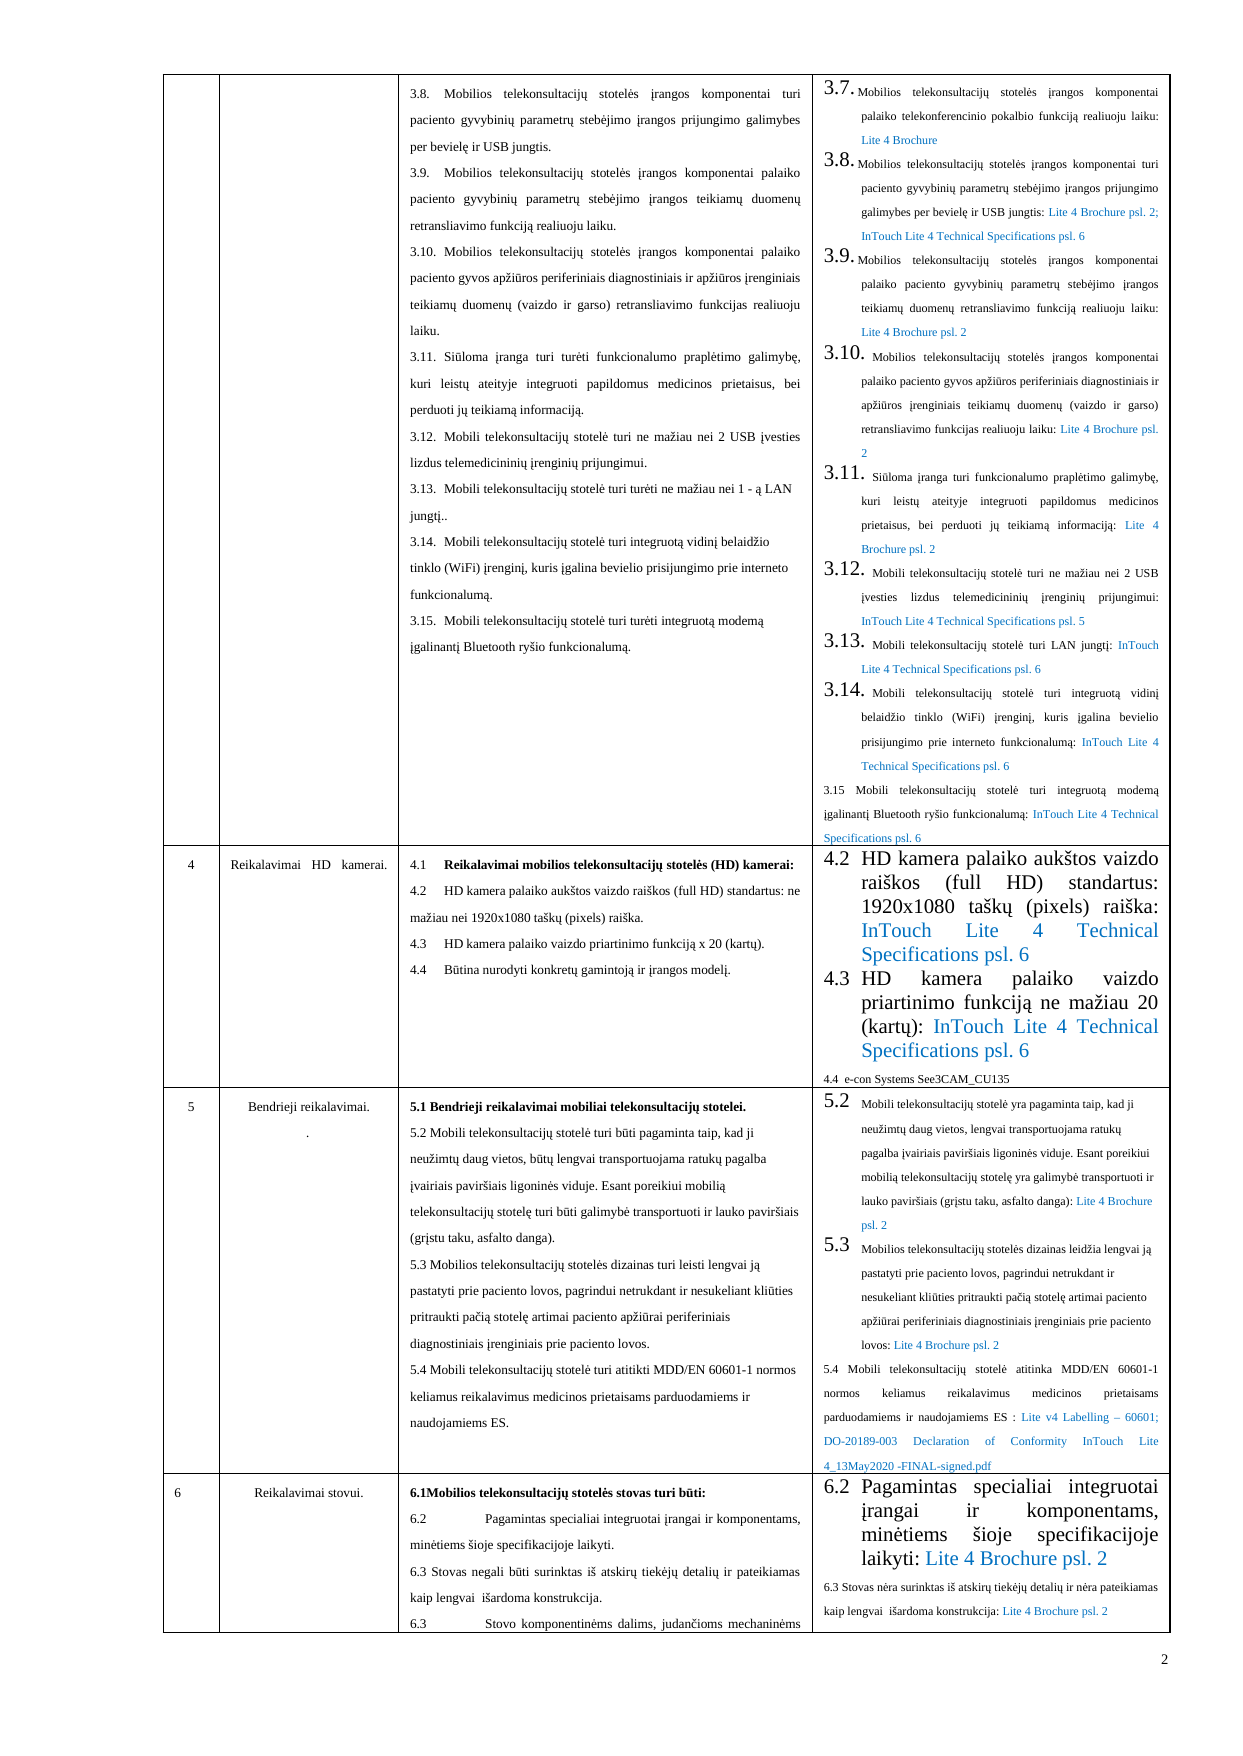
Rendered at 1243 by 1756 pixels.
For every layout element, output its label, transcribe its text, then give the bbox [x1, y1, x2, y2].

table_cell 5.1 Bendrieji reikalavimai mobiliai telekonsultacijų stotelei. 5.2 Mobili telekonsultacijų stotelė turi būti pagaminta taip, kad ji neužimtų daug vietos, būtų lengvai transportuojama ratukų pagalba įvairiais paviršiais ligoninės viduje. Esant poreikiui mobilią telekonsultacijų stotelę turi būti galimybė transportuoti ir lauko paviršiais (grįstu taku, asfalto danga). 5.3 Mobilios telekonsultacijų stotelės dizainas turi leisti lengvai ją pastatyti prie paciento lovos, pagrindui netrukdant ir nesukeliant kliūties pritraukti pačią stotelę artimai paciento apžiūrai periferiniais diagnostiniais įrenginiais prie paciento lovos. 5.4 Mobili telekonsultacijų stotelė turi atitikti MDD/EN 60601-1 normos keliamus reikalavimus medicinos prietaisams parduodamiems ir naudojamiems ES. [399, 1088, 812, 1473]
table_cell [813, 75, 1169, 845]
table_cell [399, 75, 812, 845]
table_cell Reikalavimai HD kamerai. [220, 846, 398, 1087]
table_cell 5 [164, 1088, 219, 1473]
table_cell Mobili telekonsultacijų stotelė yra pagaminta taip, kad ji neužimtų daug vietos, lengvai transportuojama ratukų pagalba įvairiais paviršiais ligoninės viduje. Esant poreikiui mobilią telekonsultacijų stotelę yra galimybė transportuoti ir lauko paviršiais (grįstu taku, asfalto danga): Lite 4 Brochure psl. 2 Mobilios telekonsultacijų stotelės dizainas leidžia lengvai ją pastatyti prie paciento lovos, pagrindui netrukdant ir nesukeliant kliūties pritraukti pačią stotelę artimai paciento apžiūrai periferiniais diagnostiniais įrenginiais prie paciento lovos: Lite 4 Brochure psl. 2 5.4 Mobili telekonsultacijų stotelė atitinka MDD/EN 60601-1 normos keliamus reikalavimus medicinos prietaisams parduodamiems ir naudojamiems ES : Lite v4 Labelling – 60601; DO-20189-003 Declaration of Conformity InTouch Lite 4_13May2020 -FINAL-signed.pdf [813, 1088, 1169, 1473]
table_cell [399, 1474, 812, 1632]
table_cell 3 [164, 75, 219, 845]
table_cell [220, 75, 398, 845]
table_cell Reikalavimai mobilios telekonsultacijų stotelės (HD) kamerai: HD kamera palaiko aukštos vaizdo raiškos (full HD) standartus: ne mažiau nei 1920x1080 taškų (pixels) raiška. HD kamera palaiko vaizdo priartinimo funkciją x 20 (kartų). Būtina nurodyti konkretų gamintoją ir įrangos modelį. [399, 846, 812, 1087]
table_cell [220, 1474, 398, 1632]
table_cell HD kamera palaiko aukštos vaizdo raiškos (full HD) standartus: 1920x1080 taškų (pixels) raiška: InTouch Lite 4 Technical Specifications psl. 6 HD kamera palaiko vaizdo priartinimo funkciją ne mažiau 20 (kartų): InTouch Lite 4 Technical Specifications psl. 6 4.4 e-con Systems See3CAM_CU135 [813, 846, 1169, 1087]
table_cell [813, 1474, 1169, 1632]
table_cell Bendrieji reikalavimai. . [220, 1088, 398, 1473]
table_cell 4 [164, 846, 219, 1087]
table_cell 6 [164, 1474, 219, 1632]
